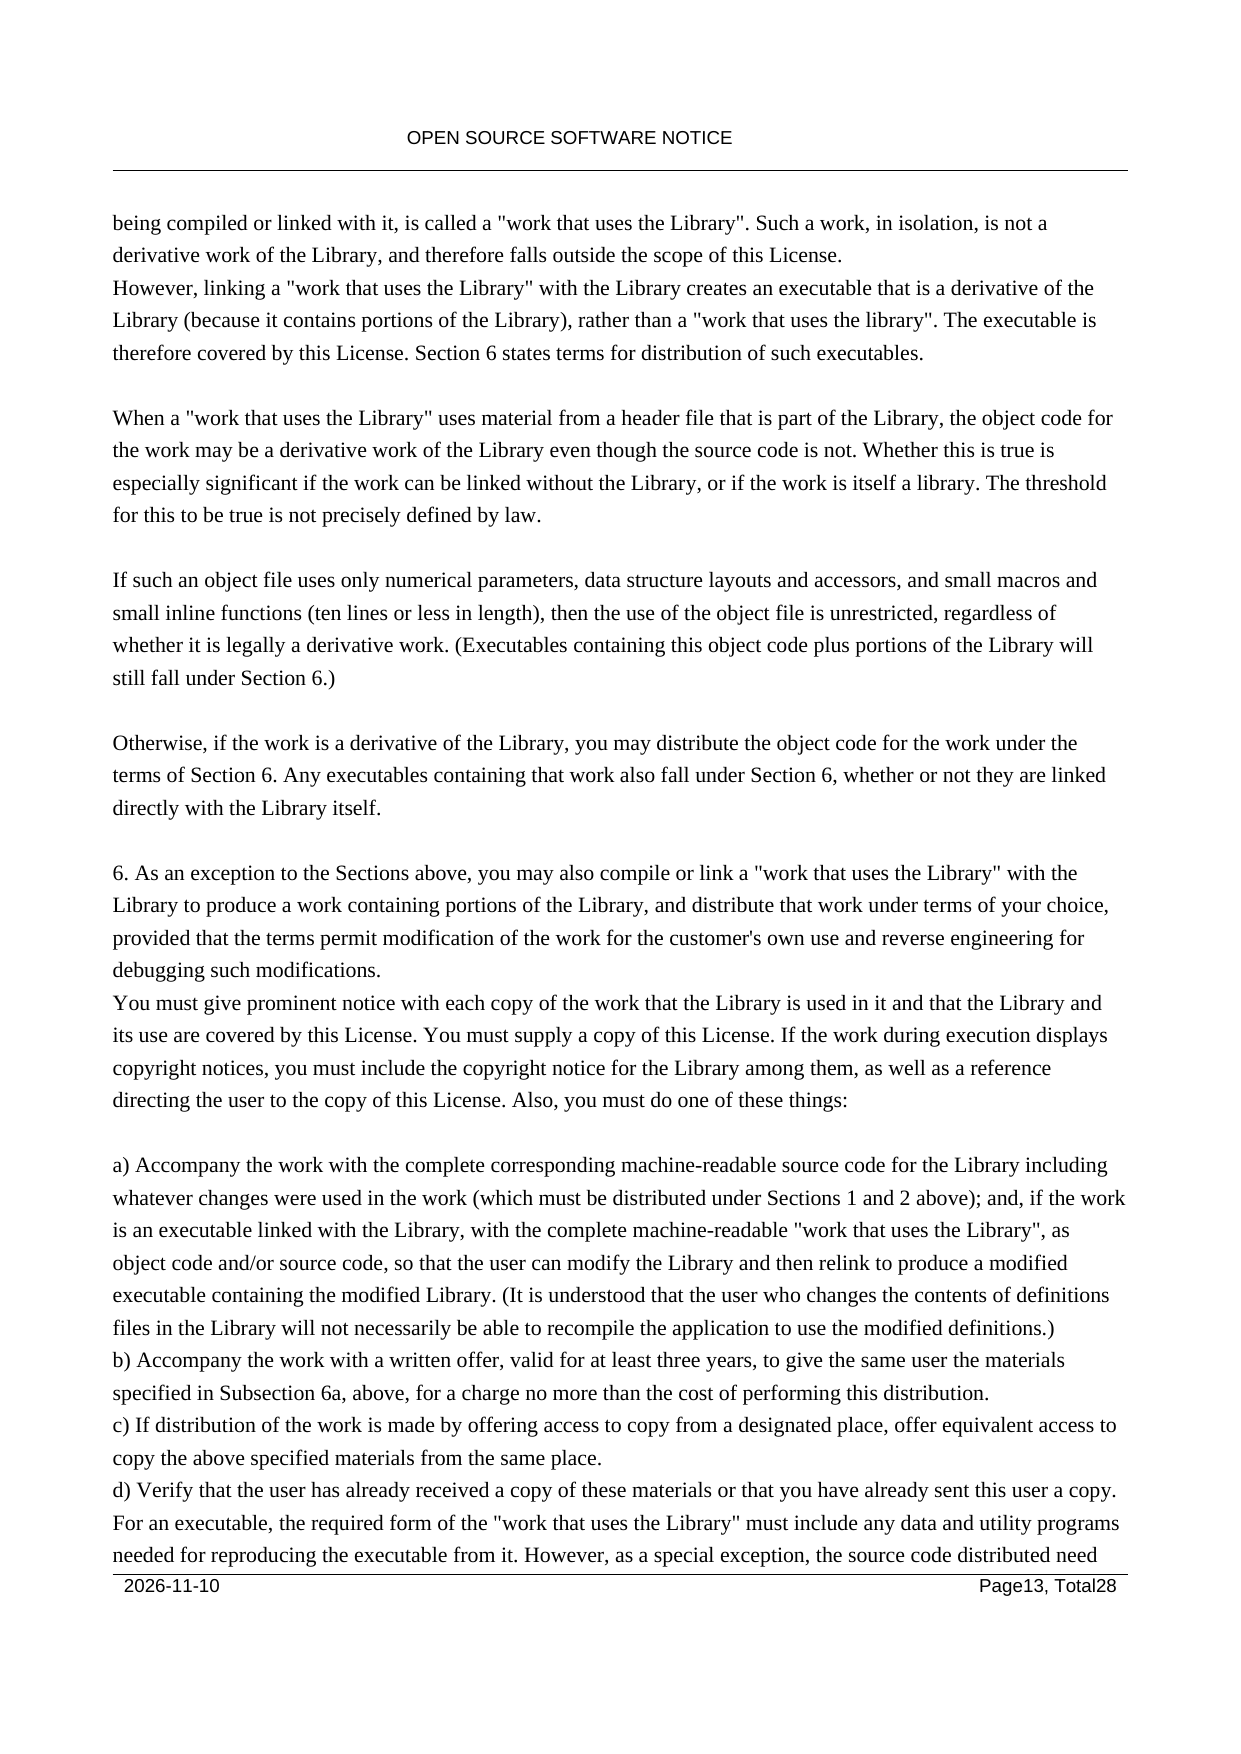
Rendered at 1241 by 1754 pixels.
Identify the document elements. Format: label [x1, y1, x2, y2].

text [112, 206, 1128, 1571]
